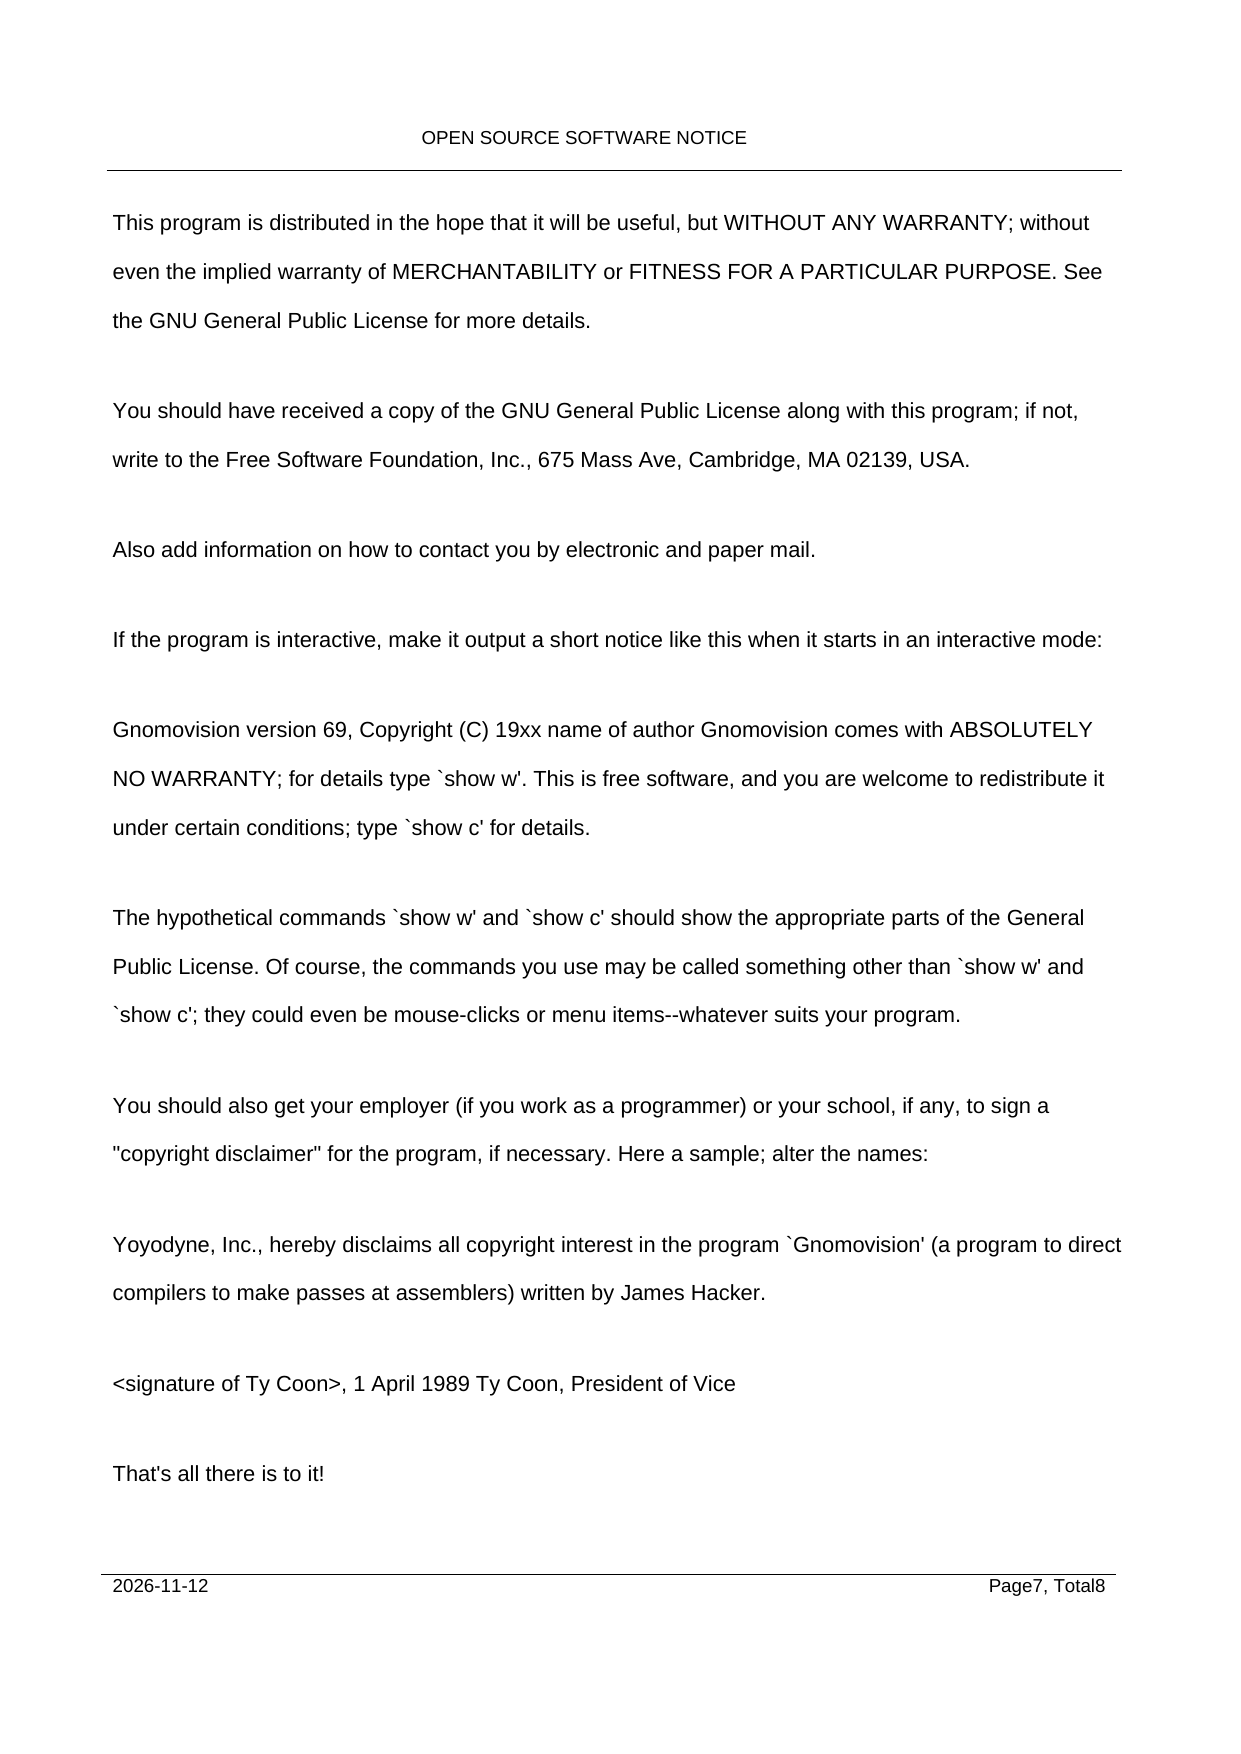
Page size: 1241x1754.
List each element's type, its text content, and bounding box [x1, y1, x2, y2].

text <signature of Ty Coon>, 1 April 1989 Ty Coon, President of Vice [112, 1367, 1128, 1399]
text Gnomovision version 69, Copyright (C) 19xx name of author Gnomovision comes with ABSOLUTELY NO WARRANTY; for details type `show w'. This is free software, and you are welcome to redistribute it under certain conditions; type `show c' for details. [112, 713, 1128, 843]
text You should have received a copy of the GNU General Public License along with this program; if not, write to the Free Software Foundation, Inc., 675 Mass Ave, Cambridge, MA 02139, USA. [112, 394, 1128, 475]
text The hypothetical commands `show w' and `show c' should show the appropriate parts of the General Public License. Of course, the commands you use may be called something other than `show w' and `show c'; they could even be mouse-clicks or menu items--whatever suits your program. [112, 901, 1128, 1031]
text You should also get your employer (if you work as a programmer) or your school, if any, to sign a "copyright disclaimer" for the program, if necessary. Here a sample; alter the names: [112, 1089, 1128, 1170]
text Yoyodyne, Inc., hereby disclaims all copyright interest in the program `Gnomovision' (a program to direct compilers to make passes at assemblers) written by James Hacker. [112, 1228, 1128, 1309]
text This program is distributed in the hope that it will be useful, but WITHOUT ANY WARRANTY; without even the implied warranty of MERCHANTABILITY or FITNESS FOR A PARTICULAR PURPOSE. See the GNU General Public License for more details. [112, 206, 1128, 336]
text That's all there is to it! [112, 1457, 1128, 1489]
text Also add information on how to contact you by electronic and paper mail. [112, 533, 1128, 566]
text If the program is interactive, make it output a short notice like this when it starts in an interactive mode: [112, 623, 1128, 656]
